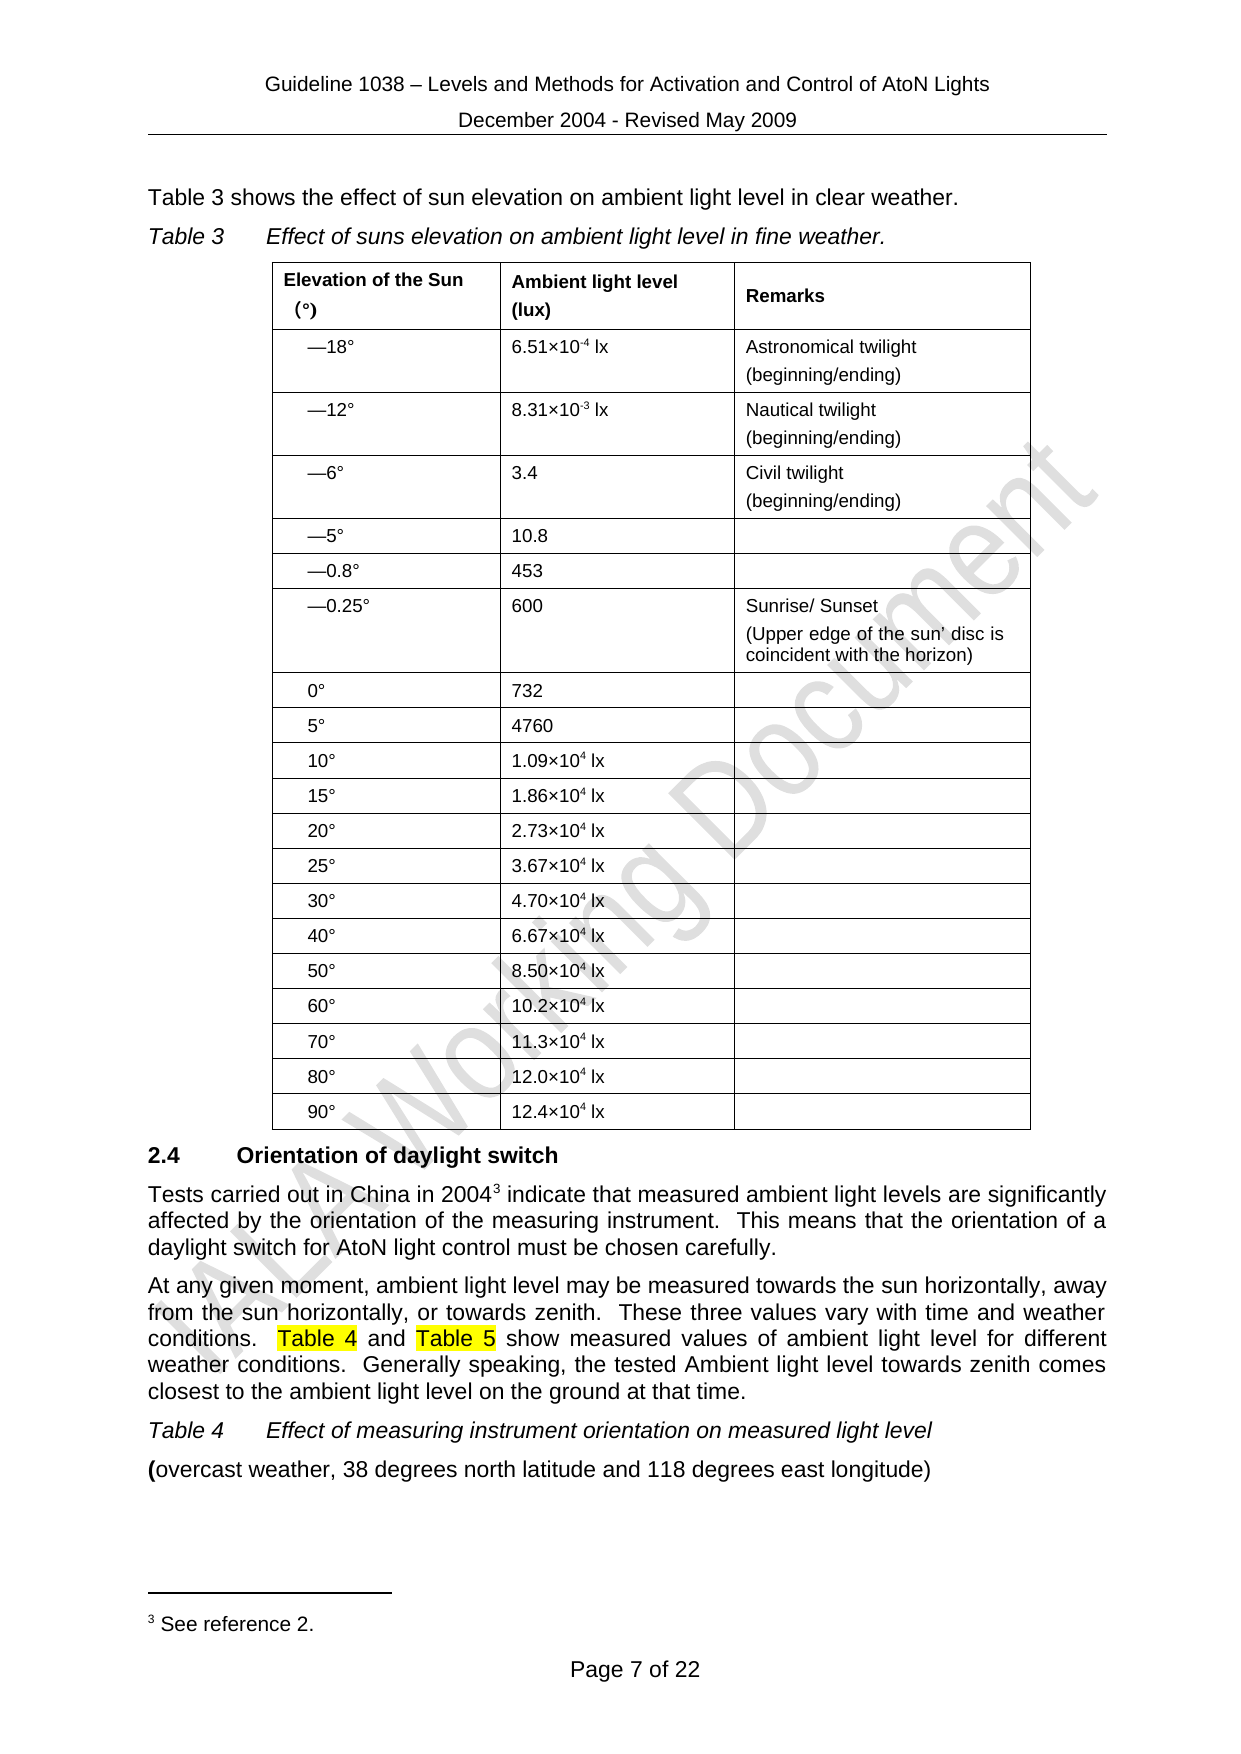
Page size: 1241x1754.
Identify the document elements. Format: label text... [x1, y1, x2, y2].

table_cell [735, 954, 1030, 988]
table_cell 0° [273, 673, 500, 707]
table_cell [735, 708, 1030, 742]
table_cell 20° [273, 814, 500, 848]
table_cell 6.51×10-4 lx [501, 330, 734, 392]
table_cell [735, 884, 1030, 918]
table_cell 80° [273, 1059, 500, 1093]
table_cell [735, 519, 1030, 552]
table_cell 4760 [501, 708, 734, 742]
table_cell [735, 554, 1030, 588]
table_cell Civil twilight (beginning/ending) [735, 456, 1030, 517]
table_cell 4.70×104 lx [501, 884, 734, 918]
table_header Elevation of the Sun （°) [273, 263, 500, 329]
table_cell —0.25° [273, 589, 500, 672]
table_cell 50° [273, 954, 500, 988]
table_cell [735, 743, 1030, 777]
table_cell [735, 989, 1030, 1023]
table_cell 12.4×104 lx [501, 1094, 734, 1128]
text Table 3 shows the effect of sun elevation on ambient light level in clear weather. [148, 184, 1107, 210]
text Effect of suns elevation on ambient light level in fine weather. [148, 223, 1107, 249]
table_cell 12.0×104 lx [501, 1059, 734, 1093]
table_cell —6° [273, 456, 500, 517]
table_cell [735, 849, 1030, 883]
text Tests carried out in China in 2004 indicate that measured ambient light levels are significantly affected by the orientation of the measuring instrument. This means that the orientation of a daylight switch for AtoN light control must be chosen carefully. [148, 1181, 1107, 1260]
table_cell 10.8 [501, 519, 734, 552]
table_cell [735, 779, 1030, 812]
table_cell [735, 1094, 1030, 1128]
table_header Remarks [735, 263, 1030, 329]
subtitle Orientation of daylight switch [148, 1142, 1107, 1168]
table_cell 3.67×104 lx [501, 849, 734, 883]
table_cell 600 [501, 589, 734, 672]
table_cell 11.3×104 lx [501, 1024, 734, 1058]
table_cell —18° [273, 330, 500, 392]
table_cell —0.8° [273, 554, 500, 588]
table_cell 30° [273, 884, 500, 918]
table_cell 3.4 [501, 456, 734, 517]
table_cell 90° [273, 1094, 500, 1128]
table_cell 732 [501, 673, 734, 707]
table_cell 6.67×104 lx [501, 919, 734, 953]
table_cell / Sunset (Upper edge of the sun’ disc is coincident with the horizon) [735, 589, 1030, 672]
table_cell 15° [273, 779, 500, 812]
table_cell 453 [501, 554, 734, 588]
table_cell 2.73×104 lx [501, 814, 734, 848]
table_cell 60° [273, 989, 500, 1023]
table_cell 25° [273, 849, 500, 883]
table_cell [735, 1024, 1030, 1058]
table_cell 40° [273, 919, 500, 953]
table_cell [735, 1059, 1030, 1093]
table_cell 70° [273, 1024, 500, 1058]
table_cell [735, 919, 1030, 953]
table_cell 10° [273, 743, 500, 777]
table_header Ambient light level (lux) [501, 263, 734, 329]
table_cell Astronomical twilight (beginning/ending) [735, 330, 1030, 392]
table_cell —12° [273, 393, 500, 454]
text (overcast weather, 38 degrees north latitude and 118 degrees east longitude) [148, 1456, 1107, 1482]
table_cell [735, 814, 1030, 848]
table_cell 1.86×104 lx [501, 779, 734, 812]
table_cell Nautical twilight (beginning/ending) [735, 393, 1030, 454]
table_cell 1.09×104 lx [501, 743, 734, 777]
table_cell 10.2×104 lx [501, 989, 734, 1023]
table_cell [735, 673, 1030, 707]
table_cell 8.31×10-3 lx [501, 393, 734, 454]
text Effect of measuring instrument orientation on measured light level [148, 1417, 1107, 1443]
text At any given moment, ambient light level may be measured towards the sun horizontally, away from the sun horizontally, or towards zenith. These three values vary with time and weather conditions. Table 4 and Table 5 show measured values of ambient light level for different weather conditions. Generally speaking, the tested Ambient light level towards zenith comes closest to the ambient light level on the ground at that time. [148, 1272, 1107, 1404]
table_cell 8.50×104 lx [501, 954, 734, 988]
table_cell —5° [273, 519, 500, 552]
table_cell 5° [273, 708, 500, 742]
